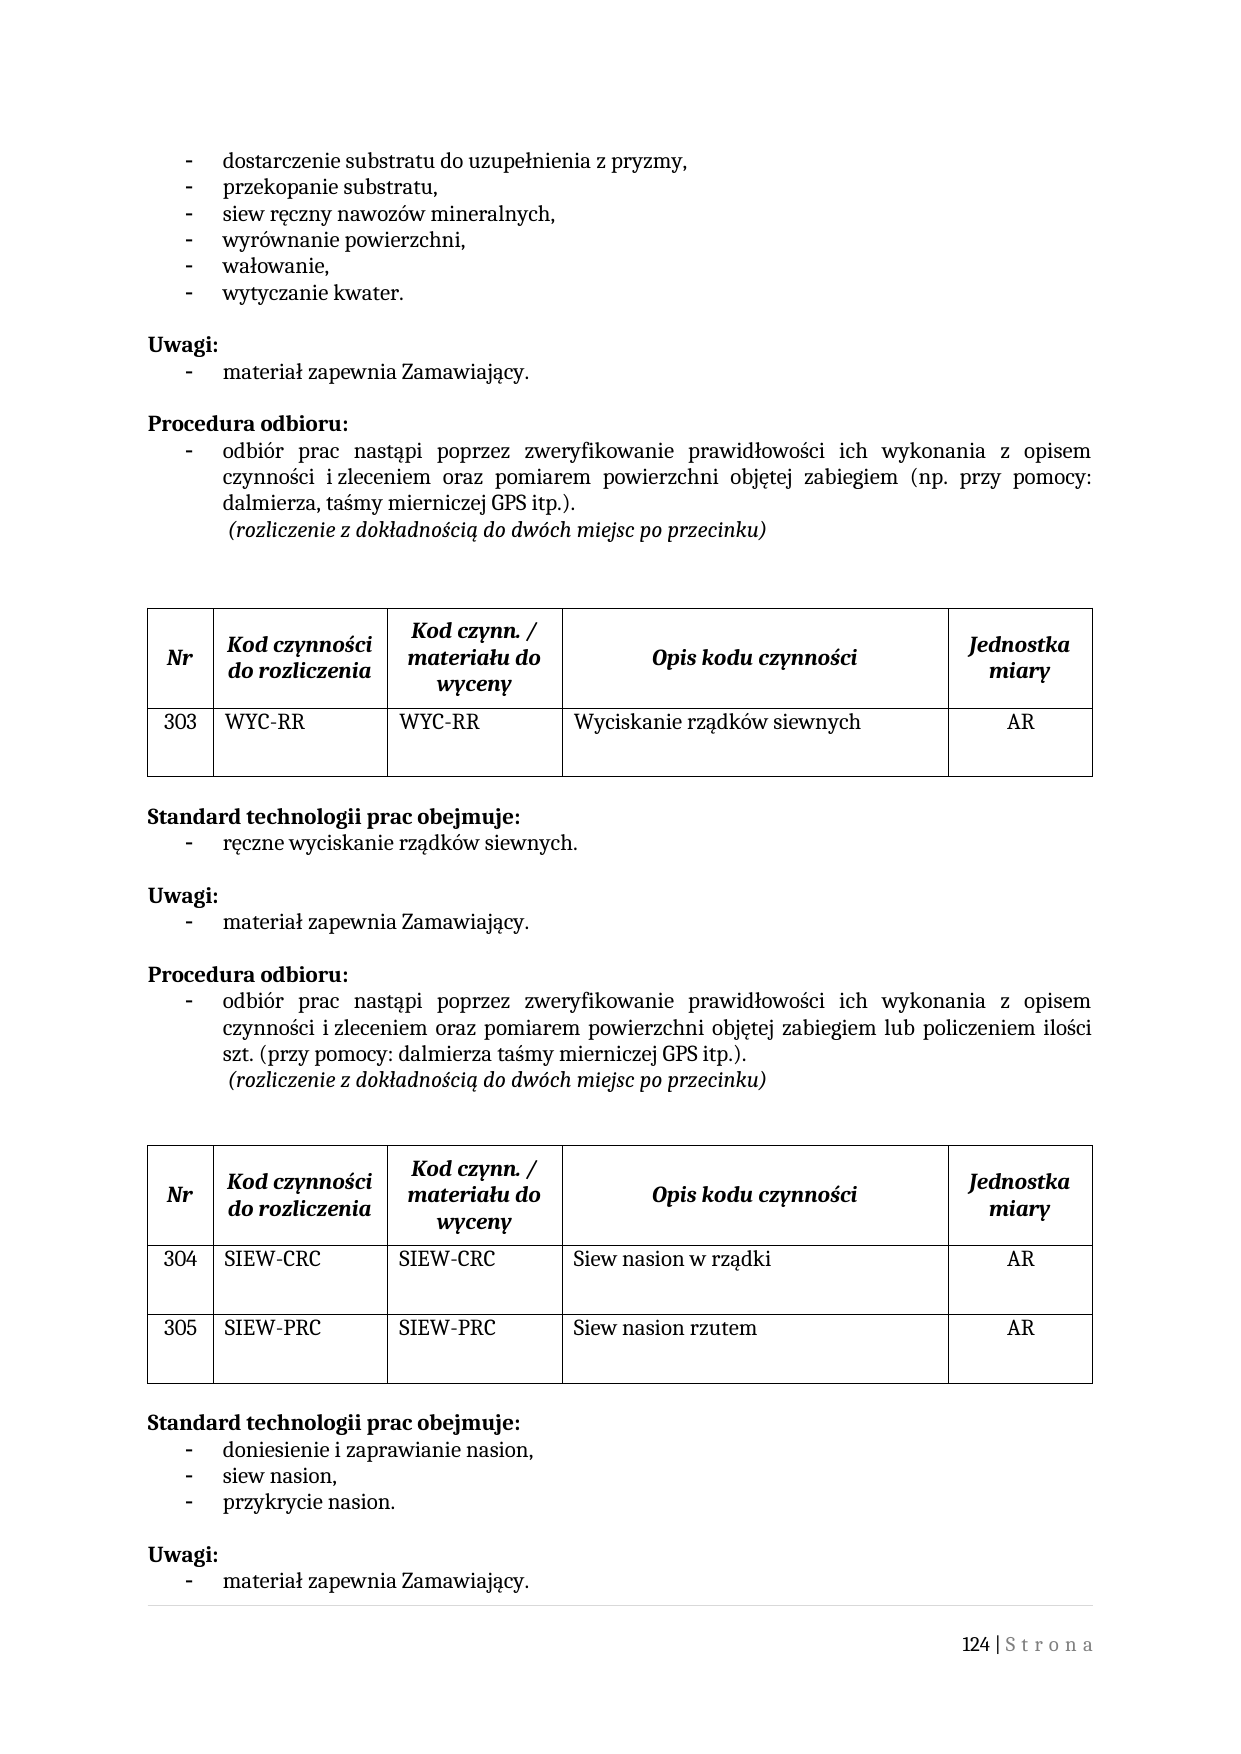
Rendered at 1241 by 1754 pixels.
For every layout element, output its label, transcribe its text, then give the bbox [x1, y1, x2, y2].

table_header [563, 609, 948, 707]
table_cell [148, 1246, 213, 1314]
list siew nasion, [185, 1463, 1093, 1489]
text (rozliczenie z dokładnością do dwóch miejsc po przecinku) [153, 1067, 1093, 1093]
list przykrycie nasion. [185, 1489, 1093, 1515]
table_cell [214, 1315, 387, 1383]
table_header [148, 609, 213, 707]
text Standard technologii prac obejmuje: [148, 804, 1093, 830]
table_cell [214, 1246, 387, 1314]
text Procedura odbioru: [148, 411, 1093, 437]
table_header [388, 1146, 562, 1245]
text (rozliczenie z dokładnością do dwóch miejsc po przecinku) [153, 517, 1093, 543]
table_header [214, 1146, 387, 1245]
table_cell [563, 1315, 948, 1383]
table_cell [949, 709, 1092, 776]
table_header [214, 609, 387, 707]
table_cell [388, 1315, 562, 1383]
list materiał zapewnia Zamawiający. [185, 358, 1093, 385]
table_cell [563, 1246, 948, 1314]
list materiał zapewnia Zamawiający. [185, 909, 1093, 935]
list dostarczenie substratu do uzupełnienia z pryzmy, [185, 148, 1093, 174]
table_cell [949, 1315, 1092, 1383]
text Procedura odbioru: [148, 962, 1093, 988]
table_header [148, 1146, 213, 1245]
list odbiór prac nastąpi poprzez zweryfikowanie prawidłowości ich wykonania z opisem czynności i zleceniem oraz pomiarem powierzchni objętej zabiegiem lub policzeniem ilości szt. (przy pomocy: dalmierza taśmy mierniczej GPS itp.). [185, 988, 1093, 1067]
list materiał zapewnia Zamawiający. [185, 1568, 1093, 1594]
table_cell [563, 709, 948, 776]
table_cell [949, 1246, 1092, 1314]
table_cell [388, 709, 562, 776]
text Uwagi: [148, 332, 1093, 358]
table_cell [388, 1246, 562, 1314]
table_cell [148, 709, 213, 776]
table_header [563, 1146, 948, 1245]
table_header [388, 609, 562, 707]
list doniesienie i zaprawianie nasion, [185, 1436, 1093, 1463]
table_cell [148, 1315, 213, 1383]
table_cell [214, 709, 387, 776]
list wyrównanie powierzchni, [185, 227, 1093, 253]
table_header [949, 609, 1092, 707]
list siew ręczny nawozów mineralnych, [185, 200, 1093, 227]
list przekopanie substratu, [185, 174, 1093, 200]
list wytyczanie kwater. [185, 279, 1093, 306]
text Standard technologii prac obejmuje: [148, 1410, 1093, 1436]
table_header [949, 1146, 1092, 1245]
text Uwagi: [148, 883, 1093, 909]
list wałowanie, [185, 253, 1093, 279]
text Uwagi: [148, 1542, 1093, 1568]
list odbiór prac nastąpi poprzez zweryfikowanie prawidłowości ich wykonania z opisem czynności i zleceniem oraz pomiarem powierzchni objętej zabiegiem (np. przy pomocy: dalmierza, taśmy mierniczej GPS itp.). [185, 437, 1093, 517]
list ręczne wyciskanie rządków siewnych. [185, 830, 1093, 856]
